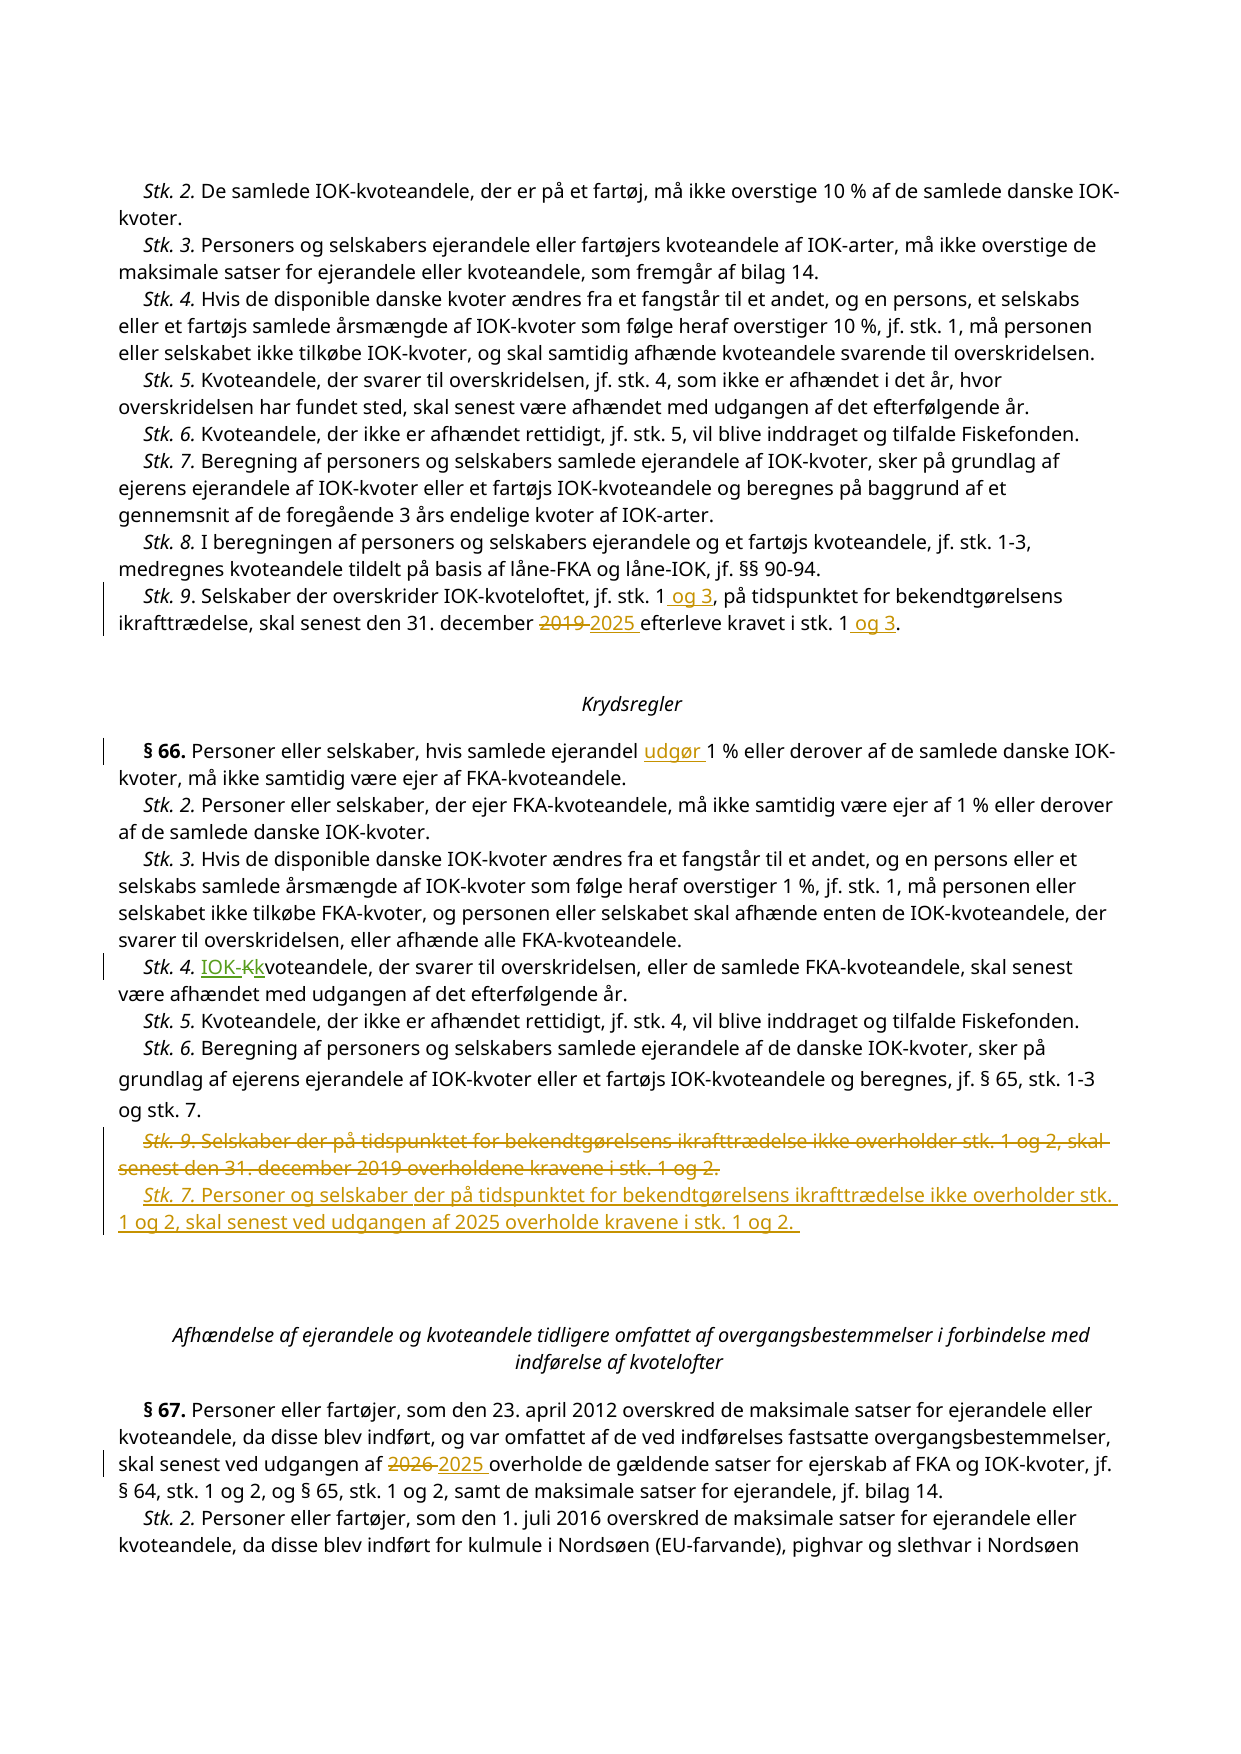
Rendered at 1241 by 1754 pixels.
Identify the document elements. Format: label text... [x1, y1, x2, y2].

text Stk. 4. Hvis de disponible danske kvoter ændres fra et fangstår til et andet, og en persons, et selskabs eller et fartøjs samlede årsmængde af IOK-kvoter som følge heraf overstiger 10 %, jf. stk. 1, må personen eller selskabet ikke tilkøbe IOK-kvoter, og skal samtidig afhænde kvoteandele svarende til overskridelsen. [118, 285, 1122, 366]
text Stk. 6. Beregning af personers og selskabers samlede ejerandele af de danske IOK-kvoter, sker på grundlag af ejerens ejerandele af IOK-kvoter eller et fartøjs IOK-kvoteandele og beregnes, jf. § 65, stk. 1-3 og stk. 7. [118, 1034, 1122, 1123]
text Stk. 3. Personers og selskabers ejerandele eller fartøjers kvoteandele af IOK-arter, må ikke overstige de maksimale satser for ejerandele eller kvoteandele, som fremgår af bilag 14. [118, 231, 1122, 285]
text Stk. 2. Personer eller selskaber, der ejer FKA-kvoteandele, må ikke samtidig være ejer af 1 % eller derover af de samlede danske IOK-kvoter. [118, 792, 1122, 846]
text § 67. Personer eller fartøjer, som den 23. april 2012 overskred de maksimale satser for ejerandele eller kvoteandele, da disse blev indført, og var omfattet af de ved indførelses fastsatte overgangsbestemmelser, skal senest ved udgangen af overholde de gældende satser for ejerskab af FKA og IOK-kvoter, jf. § 64, stk. 1 og 2, og § 65, stk. 1 og 2, samt de maksimale satser for ejerandele, jf. bilag 14. [118, 1396, 1122, 1504]
text § 66. Personer eller selskaber, hvis samlede ejerandel 1 % eller derover af de samlede danske IOK-kvoter, må ikke samtidig være ejer af FKA-kvoteandele. [118, 738, 1122, 792]
text Stk. 9. Selskaber der overskrider IOK-kvoteloftet, jf. stk. 1, på tidspunktet for bekendtgørelsens ikrafttrædelse, skal senest den 31. december efterleve kravet i stk. 1. [118, 582, 1122, 636]
text Stk. 5. Kvoteandele, der svarer til overskridelsen, jf. stk. 4, som ikke er afhændet i det år, hvor overskridelsen har fundet sted, skal senest være afhændet med udgangen af det efterfølgende år. [118, 366, 1122, 420]
text Stk. 8. I beregningen af personers og selskabers ejerandele og et fartøjs kvoteandele, jf. stk. 1-3, medregnes kvoteandele tildelt på basis af låne-FKA og låne-IOK, jf. §§ 90-94. [118, 528, 1122, 582]
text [118, 1504, 1122, 1558]
text Stk. 2. De samlede IOK-kvoteandele, der er på et fartøj, må ikke overstige 10 % af de samlede danske IOK-kvoter. [118, 177, 1122, 231]
text Stk. 3. Hvis de disponible danske IOK-kvoter ændres fra et fangstår til et andet, og en persons eller et selskabs samlede årsmængde af IOK-kvoter som følge heraf overstiger 1 %, jf. stk. 1, må personen eller selskabet ikke tilkøbe FKA-kvoter, og personen eller selskabet skal afhænde enten de IOK-kvoteandele, der svarer til overskridelsen, eller afhænde alle FKA-kvoteandele. [118, 846, 1122, 953]
text Krydsregler [118, 690, 1122, 717]
text Afhændelse af ejerandele og kvoteandele tidligere omfattet af overgangsbestemmelser i forbindelse med indførelse af kvotelofter [118, 1321, 1122, 1375]
text Stk. 4. voteandele, der svarer til overskridelsen, eller de samlede FKA-kvoteandele, skal senest være afhændet med udgangen af det efterfølgende år. [118, 953, 1122, 1007]
text Stk. 6. Kvoteandele, der ikke er afhændet rettidigt, jf. stk. 5, vil blive inddraget og tilfalde Fiskefonden. [118, 420, 1122, 447]
text Stk. 5. Kvoteandele, der ikke er afhændet rettidigt, jf. stk. 4, vil blive inddraget og tilfalde Fiskefonden. [118, 1007, 1122, 1034]
text Stk. 7. Beregning af personers og selskabers samlede ejerandele af IOK-kvoter, sker på grundlag af ejerens ejerandele af IOK-kvoter eller et fartøjs IOK-kvoteandele og beregnes på baggrund af et gennemsnit af de foregående 3 års endelige kvoter af IOK-arter. [118, 447, 1122, 528]
